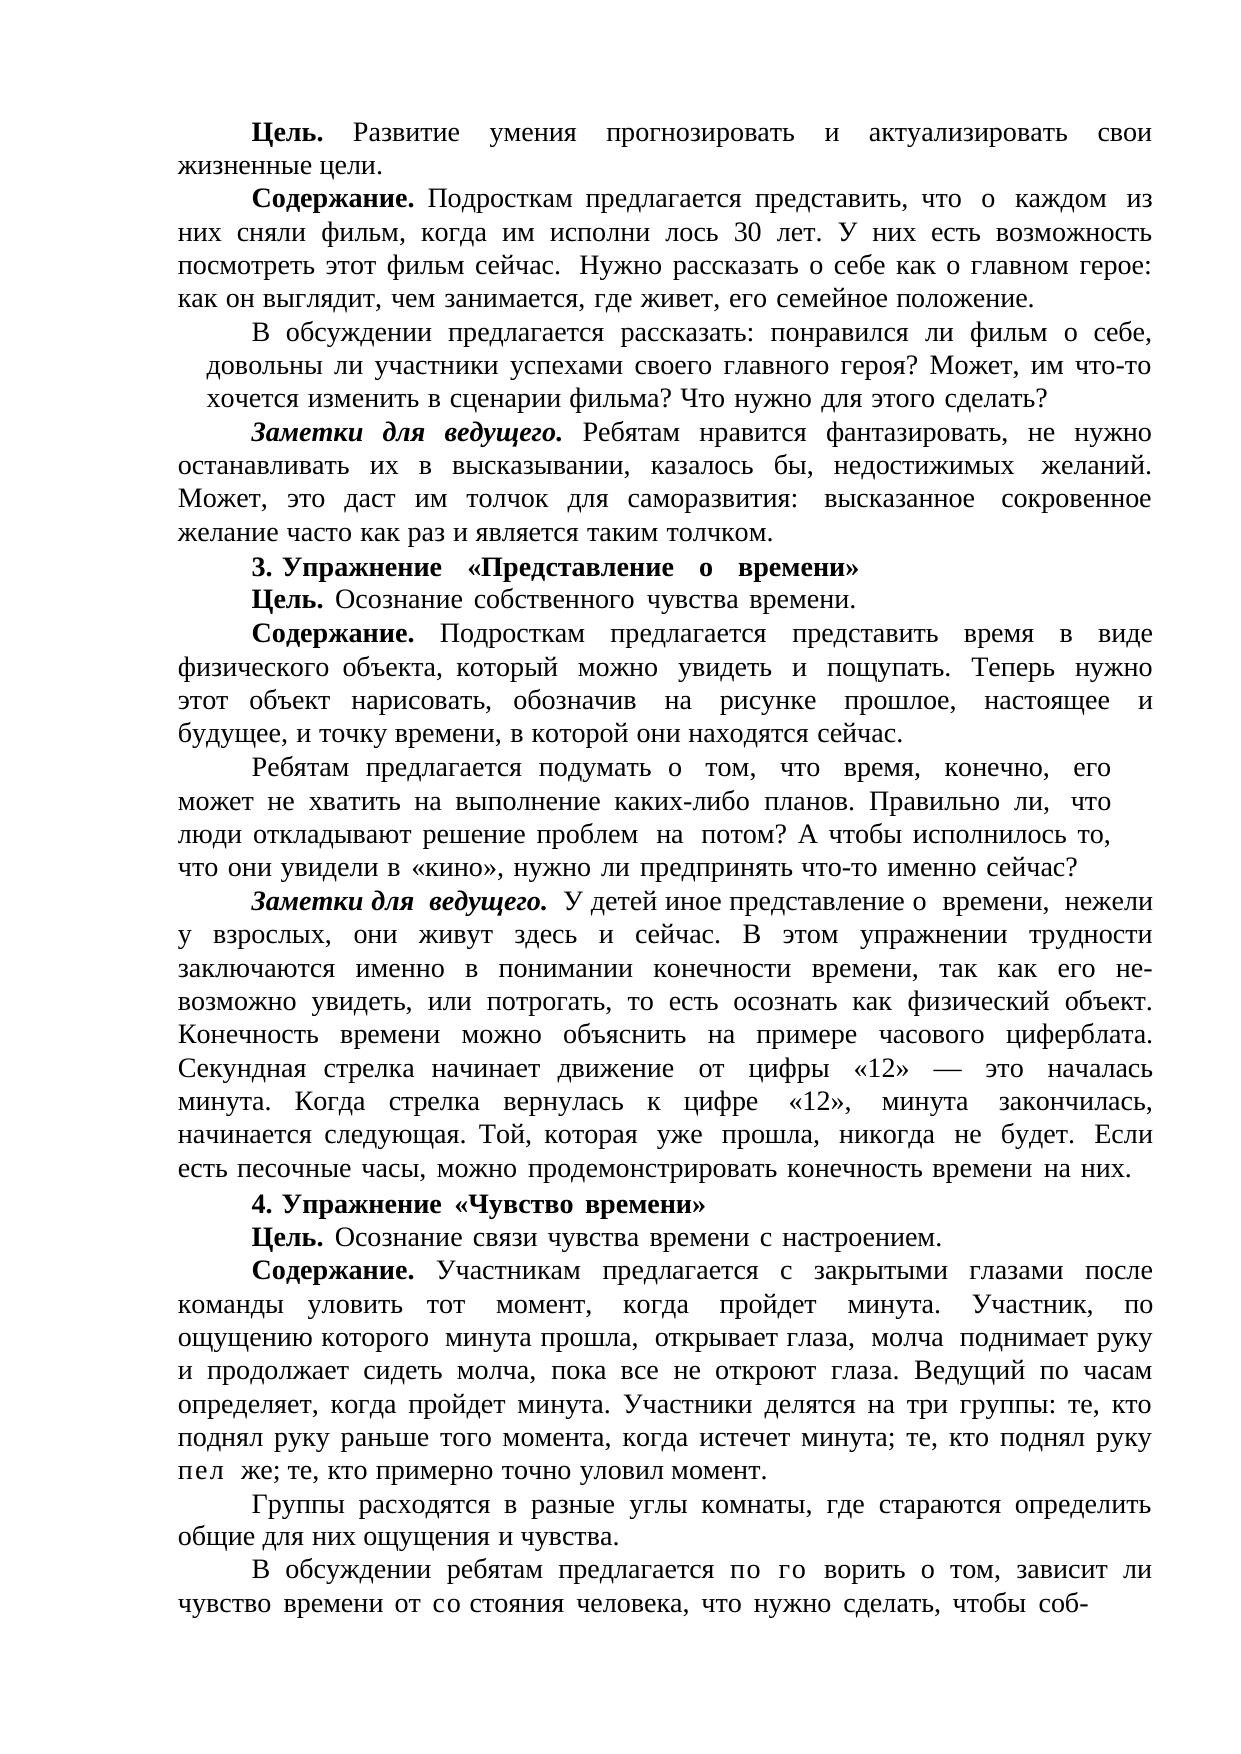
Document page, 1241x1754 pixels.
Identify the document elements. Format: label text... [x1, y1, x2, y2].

text В обсуждении предлагается рассказать: понравился ли фильм о себе, довольны ли участники успехами своего главного героя? Может, им что-то хочется изменить в сценарии фильма? Что нужно для этого сделать? [206, 315, 1152, 414]
text Цель. Развитие умения прогнозировать и актуализировать свои жизненные цели. [178, 115, 1152, 180]
text Заметки для ведущего. У детей иное представление о времени, нежели у взрослых, они живут здесь и сейчас. В этом упражнении трудности заключаются именно в понимании конечности времени, так как его не- возможно увидеть, или потрогать, то есть осознать как физический объект. Конечность времени можно объяснить на примере часового циферблата. Секундная стрелка начинает движение от цифры «12» — это началась минута. Когда стрелка вернулась к цифре «12», минута закончилась, начинается следующая. Той, которая уже прошла, никогда не будет. Если есть песочные часы, можно продемонстрировать конечность времени на них. [178, 884, 1153, 1183]
text Содержание. Подросткам предлагается представить время в виде физического объекта, который можно увидеть и пощупать. Теперь нужно этот объект нарисовать, обозначив на рисунке прошлое, настоящее и будущее, и точку времени, в которой они находятся сейчас. [178, 616, 1153, 749]
text Заметки для ведущего. Ребятам нравится фантазировать, не нужно останавливать их в высказывании, казалось бы, недостижимых желаний. Может, это даст им толчок для саморазвития: высказанное сокровенное желание часто как раз и является таким толчком. [178, 415, 1152, 547]
text Содержание. Подросткам предлагается представить, что о каждом из них сняли фильм, когда им исполни лось 30 лет. У них есть возможность посмотреть этот фильм сейчас. Нужно рассказать о себе как о главном герое: как он выглядит, чем занимается, где живет, его семейное положение. [178, 182, 1153, 314]
subtitle Упражнение «Чувство времени» [251, 1187, 1165, 1219]
text Группы расходятся в разные углы комнаты, где стараются определить общие для них ощущения и чувства. [178, 1487, 1152, 1551]
text Цель. Осознание связи чувства времени с настроением. [251, 1219, 1165, 1252]
list Упражнение «Представление о времени» Цель. Осознание собственного чувства времени. [251, 550, 860, 614]
text В обсуждении ребятам предлагается по го ворить о том, зависит ли чувство времени от со стояния человека, что нужно сделать, чтобы соб- [178, 1552, 1153, 1618]
text Ребятам предлагается подумать о том, что время, конечно, его может не хватить на выполнение каких-либо планов. Правильно ли, что люди откладывают решение проблем на потом? А чтобы исполнилось то, что они увидели в «кино», нужно ли предпринять что-то именно сейчас? [178, 750, 1111, 883]
text Содержание. Участникам предлагается с закрытыми глазами после команды уловить тот момент, когда пройдет минута. Участник, по ощущению которого минута прошла, открывает глаза, молча поднимает руку и продолжает сидеть молча, пока все не откроют глаза. Ведущий по часам определяет, когда пройдет минута. Участники делятся на три группы: те, кто поднял руку раньше того момента, когда истечет минута; те, кто поднял руку пел же; те, кто примерно точно уловил момент. [178, 1253, 1153, 1486]
